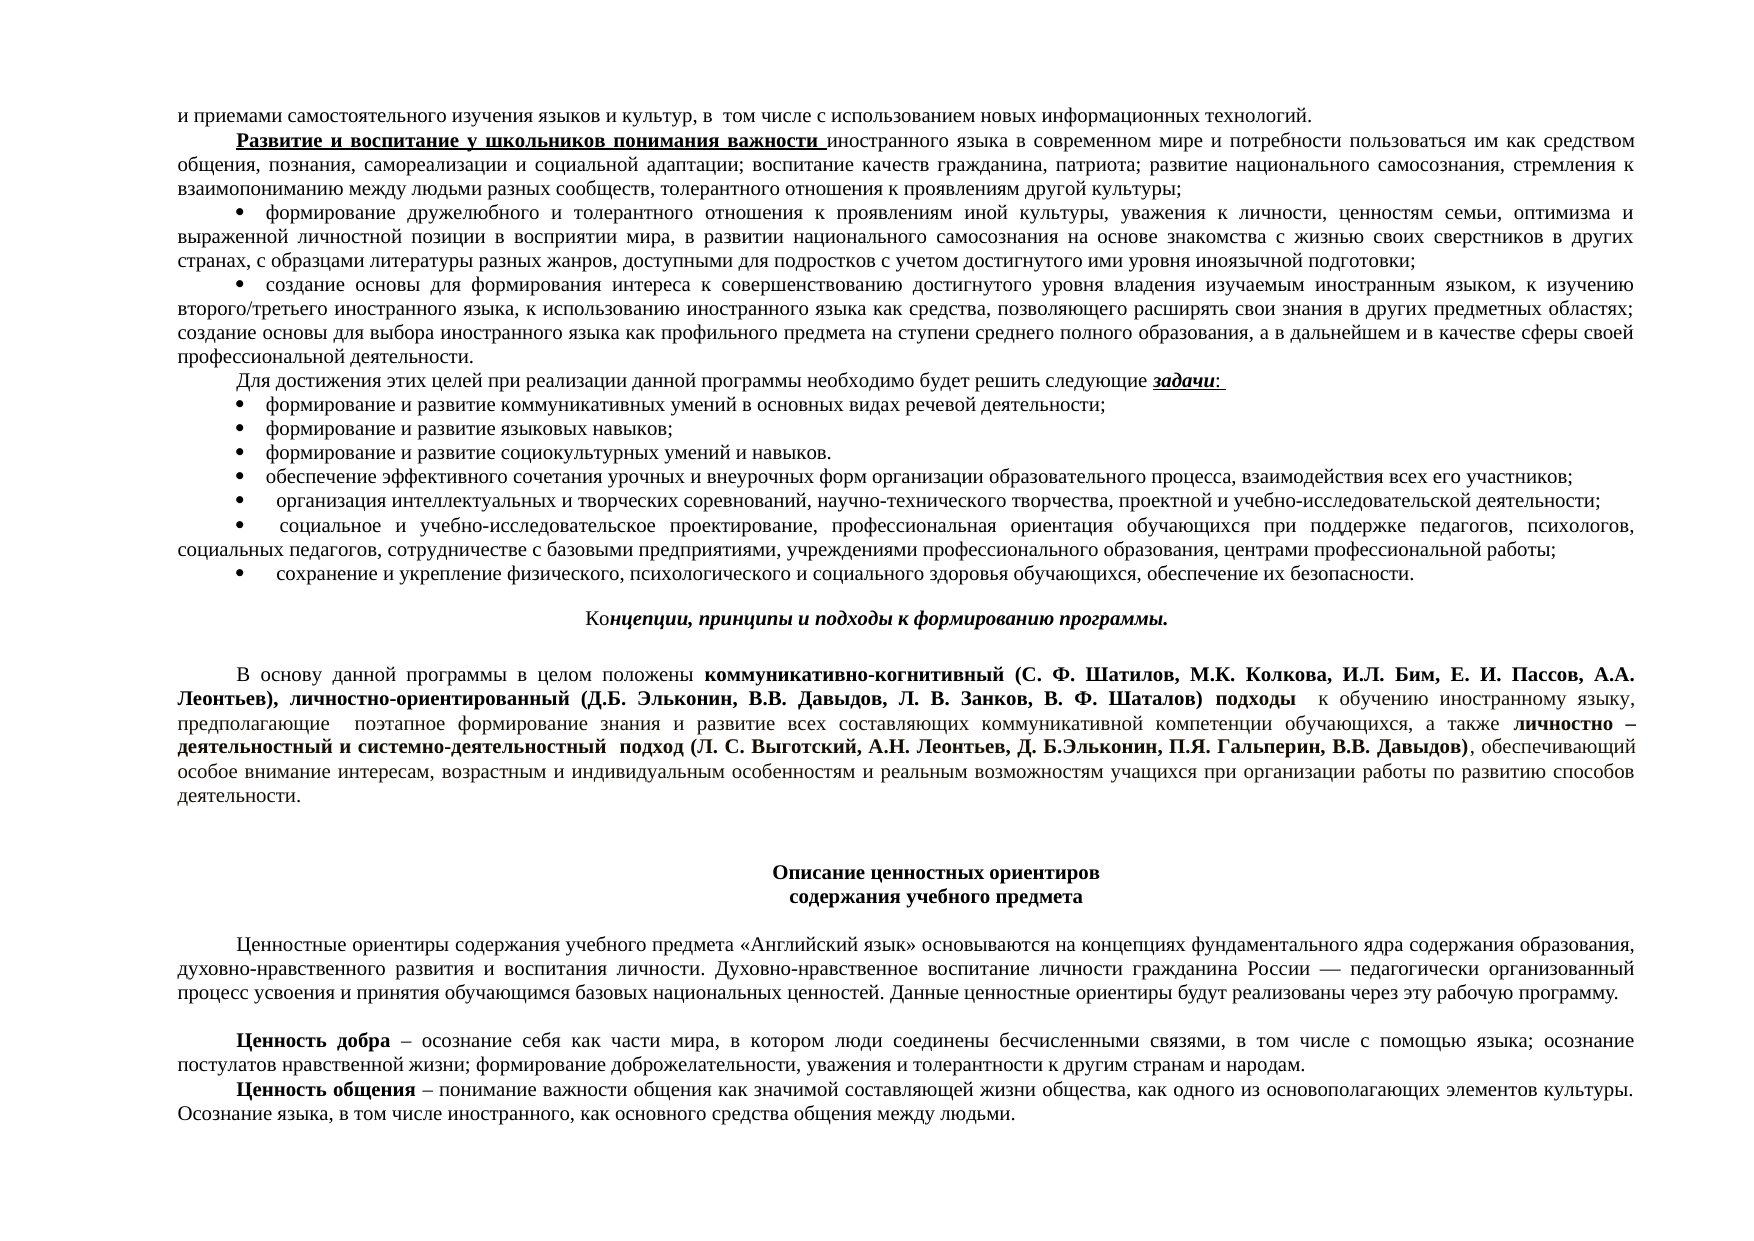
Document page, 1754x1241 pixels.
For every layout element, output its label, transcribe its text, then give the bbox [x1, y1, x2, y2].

list формирование дружелюбного и толерантного отношения к проявлениям иной культуры, уважения к личности, ценностям семьи, оптимизма и выраженной личностной позиции в восприятии мира, в развитии национального самосознания на основе знакомства с жизнью своих сверстников в других странах, с образцами литературы разных жанров, доступными для подростков с учетом достигнутого ими уровня иноязычной подготовки; [177, 200, 1636, 272]
list социальное и учебно-исследовательское проектирование, профессиональная ориентация обучающихся при поддержке педагогов, психологов, социальных педагогов, сотрудничестве с базовыми предприятиями, учреждениями профессионального образования, центрами профессиональной работы; [177, 512, 1636, 561]
text Ценность добра – осознание себя как части мира, в котором люди соединены бесчисленными связями, в том числе с помощью языка; осознание постулатов нравственной жизни; формирование доброжелательности, уважения и толерантности к другим странам и народам. [177, 1028, 1636, 1076]
list организация интеллектуальных и творческих соревнований, научно-технического творчества, проектной и учебно-исследовательской деятельности; [177, 488, 1636, 512]
list формирование и развитие коммуникативных умений в основных видах речевой деятельности; [177, 392, 1636, 416]
list создание основы для формирования интереса к совершенствованию достигнутого уровня владения изучаемым иностранным языком, к изучению второго/третьего иностранного языка, к использованию иностранного языка как средства, позволяющего расширять свои знания в других предметных областях; создание основы для выбора иностранного языка как профильного предмета на ступени среднего полного образования, а в дальнейшем и в качестве сферы своей профессиональной деятельности. [177, 272, 1636, 368]
list обеспечение эффективного сочетания урочных и внеурочных форм организации образовательного процесса, взаимодействия всех его участников; [177, 464, 1636, 488]
text Описание ценностных ориентиров [177, 860, 1636, 884]
text Для достижения этих целей при реализации данной программы необходимо будет решить следующие задачи: [177, 368, 1636, 392]
text содержания учебного предмета [177, 884, 1636, 908]
text В основу данной программы в целом положены коммуникативно-когнитивный (С. Ф. Шатилов, М.К. Колкова, И.Л. Бим, Е. И. Пассов, А.А. Леонтьев), личностно-ориентированный (Д.Б. Эльконин, В.В. Давыдов, Л. В. Занков, В. Ф. Шаталов) подходы к обучению иностранному языку, предполагающие поэтапное формирование знания и развитие всех составляющих коммуникативной компетенции обучающихся, а также личностно – деятельностный и системно-деятельностный подход (Л. С. Выготский, А.Н. Леонтьев, Д. Б.Эльконин, П.Я. Гальперин, В.В. Давыдов), обеспечивающий особое внимание интересам, возрастным и индивидуальным особенностям и реальным возможностям учащихся при организации работы по развитию способов деятельности. [177, 662, 1636, 807]
list формирование и развитие языковых навыков; [177, 416, 1636, 440]
text Ценность общения – понимание важности общения как значимой составляющей жизни общества, как одного из основополагающих элементов культуры. Осознание языка, в том числе иностранного, как основного средства общения между людьми. [177, 1076, 1636, 1124]
text Развитие и воспитание у школьников понимания важности иностранного языка в современном мире и потребности пользоваться им как средством общения, познания, самореализации и социальной адаптации; воспитание качеств гражданина, патриота; развитие национального самосознания, стремления к взаимопониманию между людьми разных сообществ, толерантного отношения к проявлениям другой культуры; [177, 127, 1636, 200]
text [177, 103, 1636, 127]
list формирование и развитие социокультурных умений и навыков. [177, 440, 1636, 464]
text Ценностные ориентиры содержания учебного предмета «Английский язык» основываются на концепциях фундаментального ядра содержания образования, духовно-нравственного развития и воспитания личности. Духовно-нравственное воспитание личности гражданина России — педагогически организованный процесс усвоения и принятия обучающимся базовых национальных ценностей. Данные ценностные ориентиры будут реализованы через эту рабочую программу. [177, 932, 1636, 1004]
text Концепции, принципы и подходы к формированию программы. [118, 606, 1636, 629]
list сохранение и укрепление физического, психологического и социального здоровья обучающихся, обеспечение их безопасности. [177, 561, 1636, 585]
